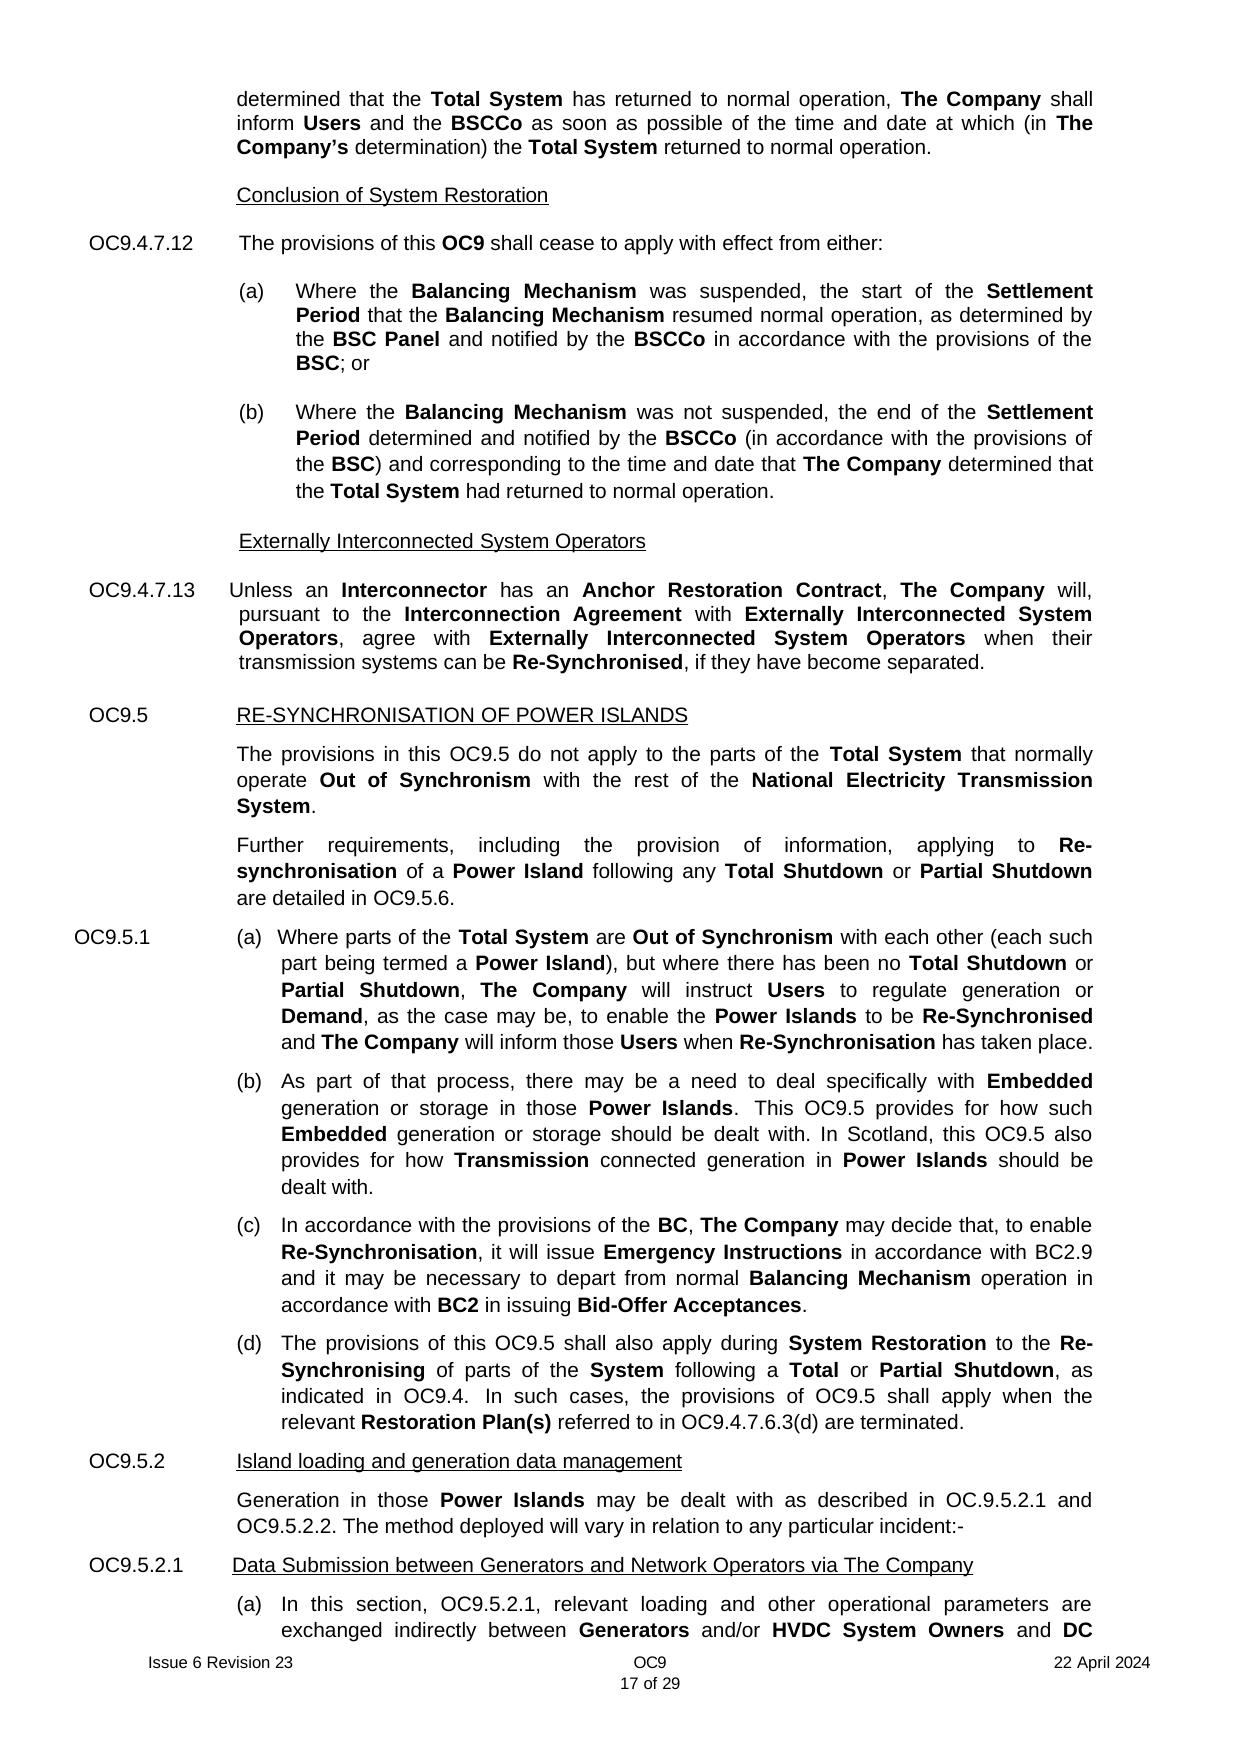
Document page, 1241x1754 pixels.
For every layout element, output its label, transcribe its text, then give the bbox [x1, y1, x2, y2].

text determined that the Total System has returned to normal operation, The Company shall inform Users and the BSCCo as soon as possible of the time and date at which (in The Company’s determination) the Total System returned to normal operation. [236, 87, 1093, 159]
list Where the Balancing Mechanism was suspended, the start of the Settlement Period that the Balancing Mechanism resumed normal operation, as determined by the BSC Panel and notified by the BSCCo in accordance with the provisions of the BSC; or [239, 278, 1093, 374]
text Further requirements, including the provision of information, applying to Re-synchronisation of a Power Island following any Total Shutdown or Partial Shutdown are detailed in OC9.5.6. [236, 833, 1093, 910]
text Externally Interconnected System Operators [239, 529, 1163, 553]
text Conclusion of System Restoration [236, 183, 1163, 207]
text OC9.5.1 (a) Where parts of the Total System are Out of Synchronism with each other (each such part being termed a Power Island), but where there has been no Total Shutdown or Partial Shutdown, The Company will instruct Users to regulate generation or Demand, as the case may be, to enable the Power Islands to be Re-Synchronised and The Company will inform those Users when Re-Synchronisation has taken place. [74, 925, 1093, 1054]
text OC9.4.7.13 Unless an Interconnector has an Anchor Restoration Contract, The Company will, pursuant to the Interconnection Agreement with Externally Interconnected System Operators, agree with Externally Interconnected System Operators when their transmission systems can be Re-Synchronised, if they have become separated. [89, 578, 1093, 674]
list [236, 1592, 1093, 1642]
text OC9.4.7.12 The provisions of this OC9 shall cease to apply with effect from either: [89, 231, 1163, 254]
list In accordance with the provisions of the BC, The Company may decide that, to enable Re-Synchronisation, it will issue Emergency Instructions in accordance with BC2.9 and it may be necessary to depart from normal Balancing Mechanism operation in accordance with BC2 in issuing Bid-Offer Acceptances. [236, 1213, 1093, 1316]
list Where the Balancing Mechanism was not suspended, the end of the Settlement Period determined and notified by the BSCCo (in accordance with the provisions of the BSC) and corresponding to the time and date that The Company determined that the Total System had returned to normal operation. [239, 399, 1093, 503]
text The provisions in this OC9.5 do not apply to the parts of the Total System that normally operate Out of Synchronism with the rest of the National Electricity Transmission System. [236, 742, 1093, 818]
list The provisions of this OC9.5 shall also apply during System Restoration to the Re- Synchronising of parts of the System following a Total or Partial Shutdown, as indicated in OC9.4. In such cases, the provisions of OC9.5 shall apply when the relevant Restoration Plan(s) referred to in OC9.4.7.6.3(d) are terminated. [236, 1331, 1093, 1434]
text OC9.5.2.1 Data Submission between Generators and Network Operators via The Company [89, 1553, 1163, 1577]
list As part of that process, there may be a need to deal specifically with Embedded generation or storage in those Power Islands. This OC9.5 provides for how such Embedded generation or storage should be dealt with. In Scotland, this OC9.5 also provides for how Transmission connected generation in Power Islands should be dealt with. [236, 1069, 1093, 1198]
subtitle OC9.5 RE-SYNCHRONISATION OF POWER ISLANDS [89, 703, 1163, 727]
text Generation in those Power Islands may be dealt with as described in OC.9.5.2.1 and OC9.5.2.2. The method deployed will vary in relation to any particular incident:- [236, 1488, 1093, 1538]
text OC9.5.2 Island loading and generation data management [89, 1449, 1163, 1473]
